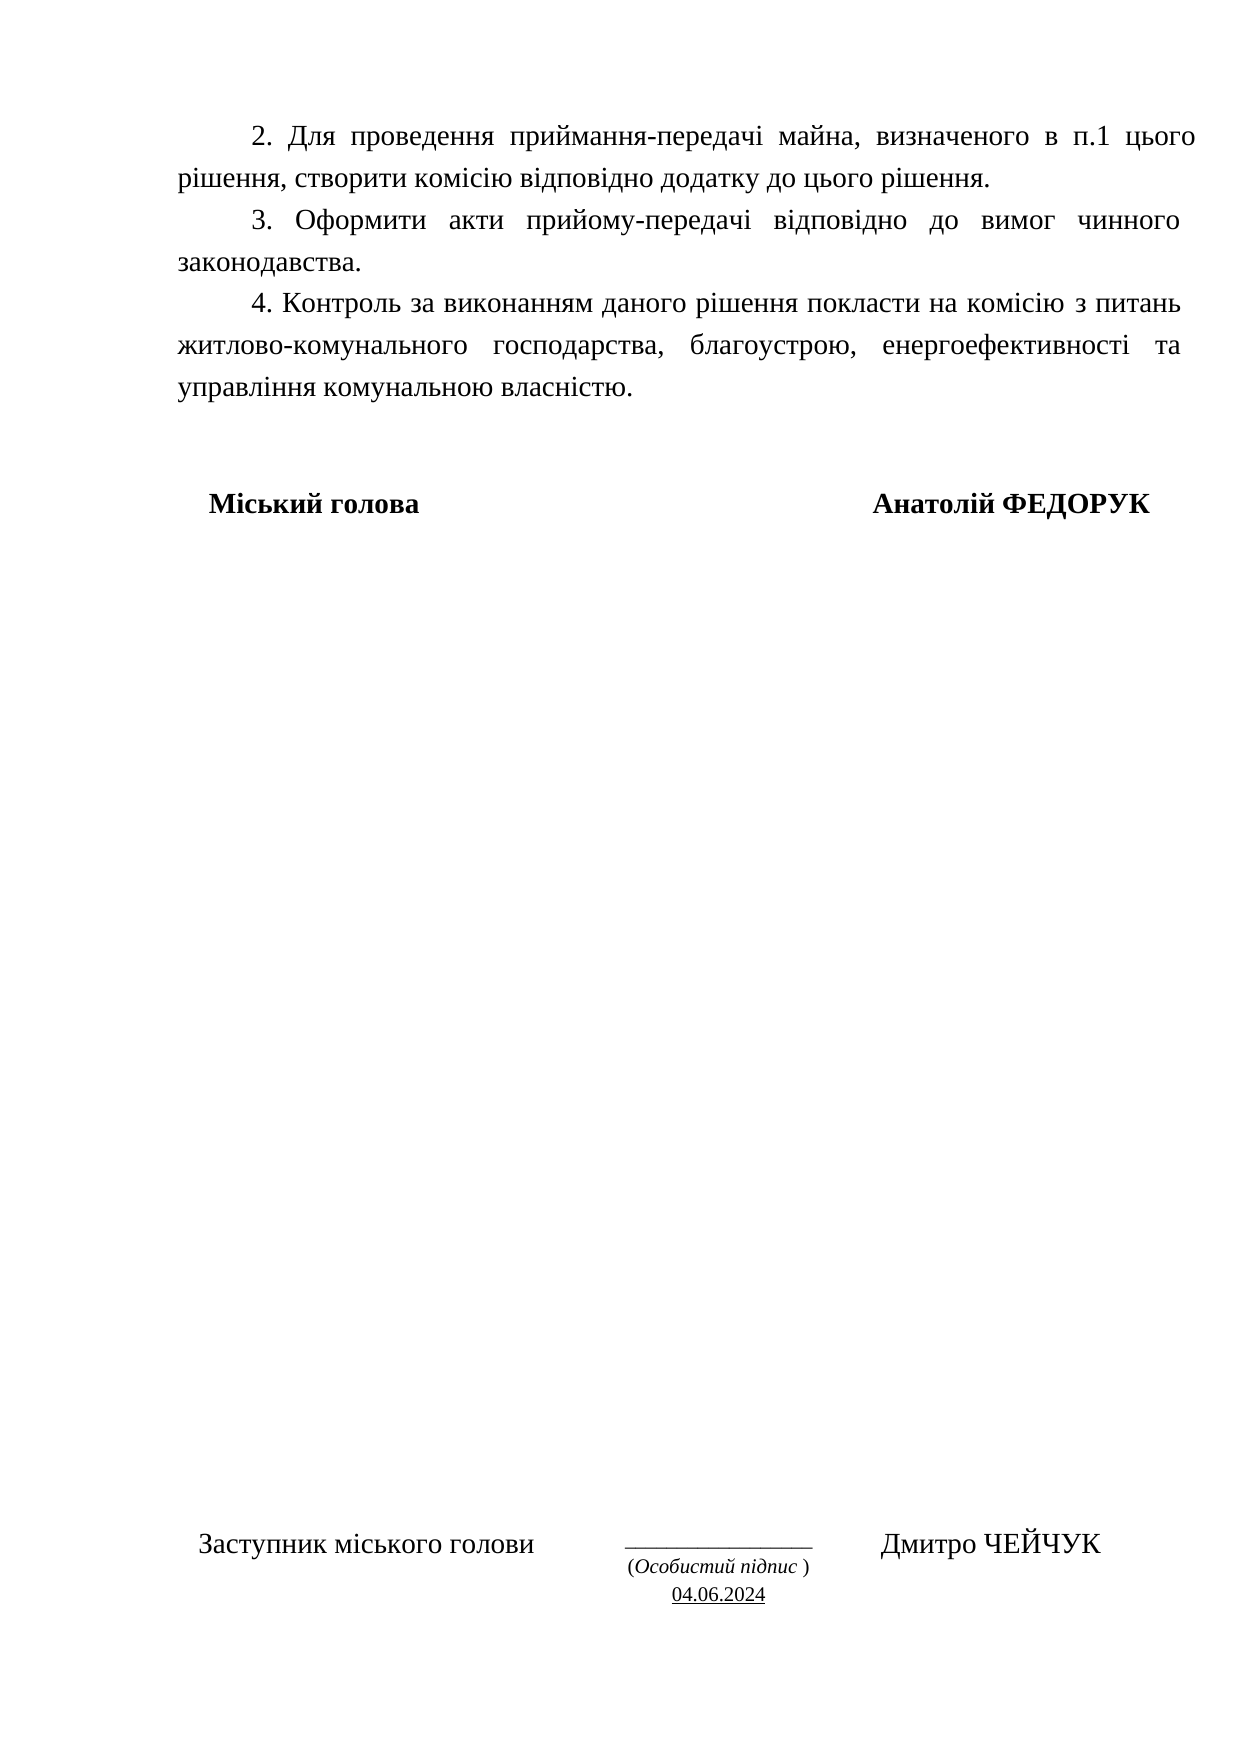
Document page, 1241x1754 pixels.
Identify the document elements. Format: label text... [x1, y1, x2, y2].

text 4. Контроль за виконанням даного рішення покласти на комісію з питань житлово-комунального господарства, благоустрою, енергоефективності та управління комунальною власністю. [177, 286, 1181, 403]
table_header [187, 1526, 571, 1636]
text Міський голова Анатолій ФЕДОРУК [177, 487, 1181, 520]
text 2. Для проведення приймання-передачі майна, визначеного в п.1 цього рішення, створити комісію відповідно додатку до цього рішення. [177, 118, 1196, 193]
text 3. Оформити акти прийому-передачі відповідно до вимог чинного законодавства. [177, 202, 1181, 277]
table_header Дмитро ЧЕЙЧУК [866, 1526, 1172, 1636]
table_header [571, 1526, 866, 1636]
